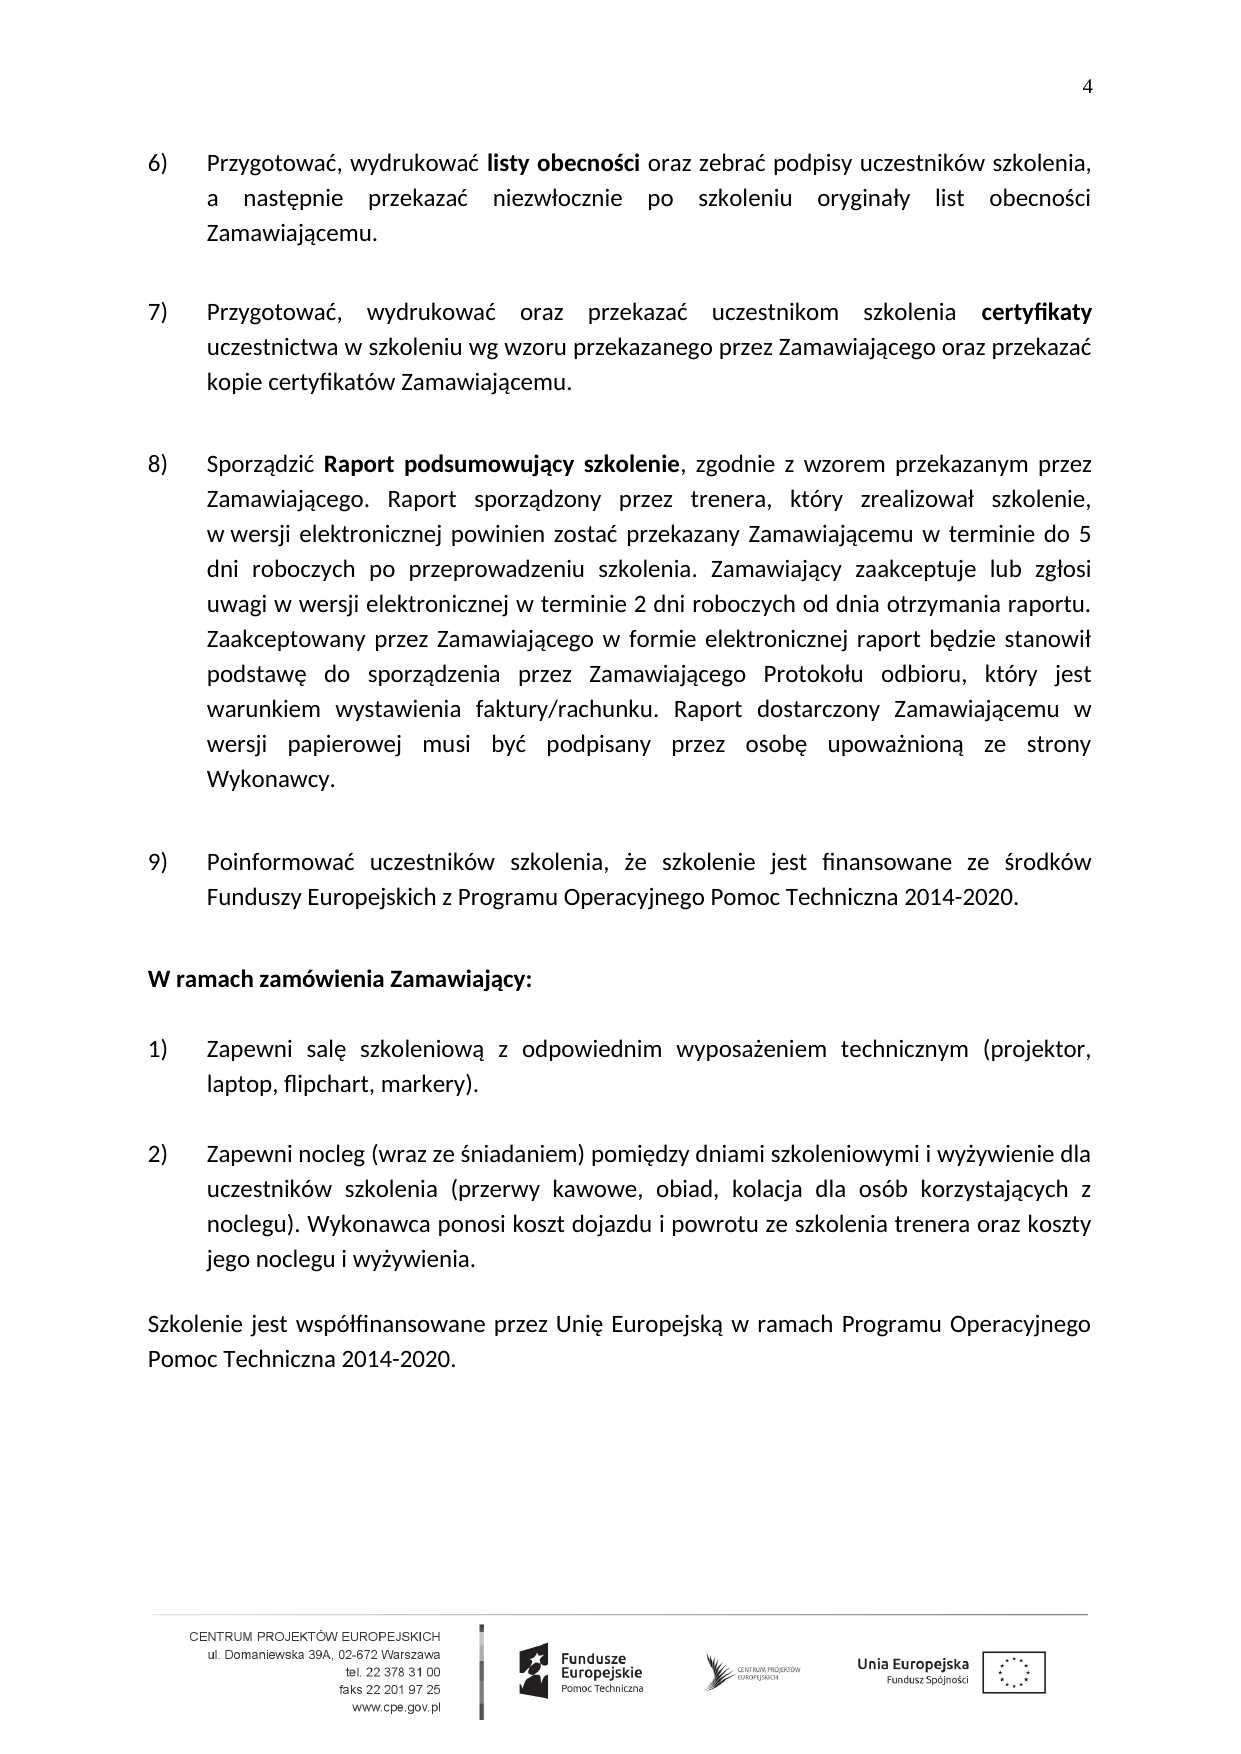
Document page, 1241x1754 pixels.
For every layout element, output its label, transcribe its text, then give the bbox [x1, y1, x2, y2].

list Zapewni salę szkoleniową z odpowiednim wyposażeniem technicznym (projektor, laptop, flipchart, markery). [148, 1033, 1093, 1099]
list Przygotować, wydrukować listy obecności oraz zebrać podpisy uczestników szkolenia, a następnie przekazać niezwłocznie po szkoleniu oryginały list obecności Zamawiającemu. [148, 148, 1093, 248]
list Poinformować uczestników szkolenia, że szkolenie jest finansowane ze środków Funduszy Europejskich z Programu Operacyjnego Pomoc Techniczna 2014-2020. [148, 846, 1093, 911]
text Szkolenie jest współfinansowane przez Unię Europejską w ramach Programu Operacyjnego Pomoc Techniczna 2014-2020. [148, 1309, 1093, 1374]
picture [147, 1609, 1093, 1725]
list Sporządzić Raport podsumowujący szkolenie, zgodnie z wzorem przekazanym przez Zamawiającego. Raport sporządzony przez trenera, który zrealizował szkolenie, w wersji elektronicznej powinien zostać przekazany Zamawiającemu w terminie do 5 dni roboczych po przeprowadzeniu szkolenia. Zamawiający zaakceptuje lub zgłosi uwagi w wersji elektronicznej w terminie 2 dni roboczych od dnia otrzymania raportu. Zaakceptowany przez Zamawiającego w formie elektronicznej raport będzie stanowił podstawę do sporządzenia przez Zamawiającego Protokołu odbioru, który jest warunkiem wystawienia faktury/rachunku. Raport dostarczony Zamawiającemu w wersji papierowej musi być podpisany przez osobę upoważnioną ze strony Wykonawcy. [148, 448, 1093, 794]
list Zapewni nocleg (wraz ze śniadaniem) pomiędzy dniami szkoleniowymi i wyżywienie dla uczestników szkolenia (przerwy kawowe, obiad, kolacja dla osób korzystających z noclegu). Wykonawca ponosi koszt dojazdu i powrotu ze szkolenia trenera oraz koszty jego noclegu i wyżywienia. [148, 1138, 1093, 1274]
list Przygotować, wydrukować oraz przekazać uczestnikom szkolenia certyfikaty uczestnictwa w szkoleniu wg wzoru przekazanego przez Zamawiającego oraz przekazać kopie certyfikatów Zamawiającemu. [148, 296, 1093, 396]
list W ramach zamówienia Zamawiający: [148, 963, 1093, 994]
